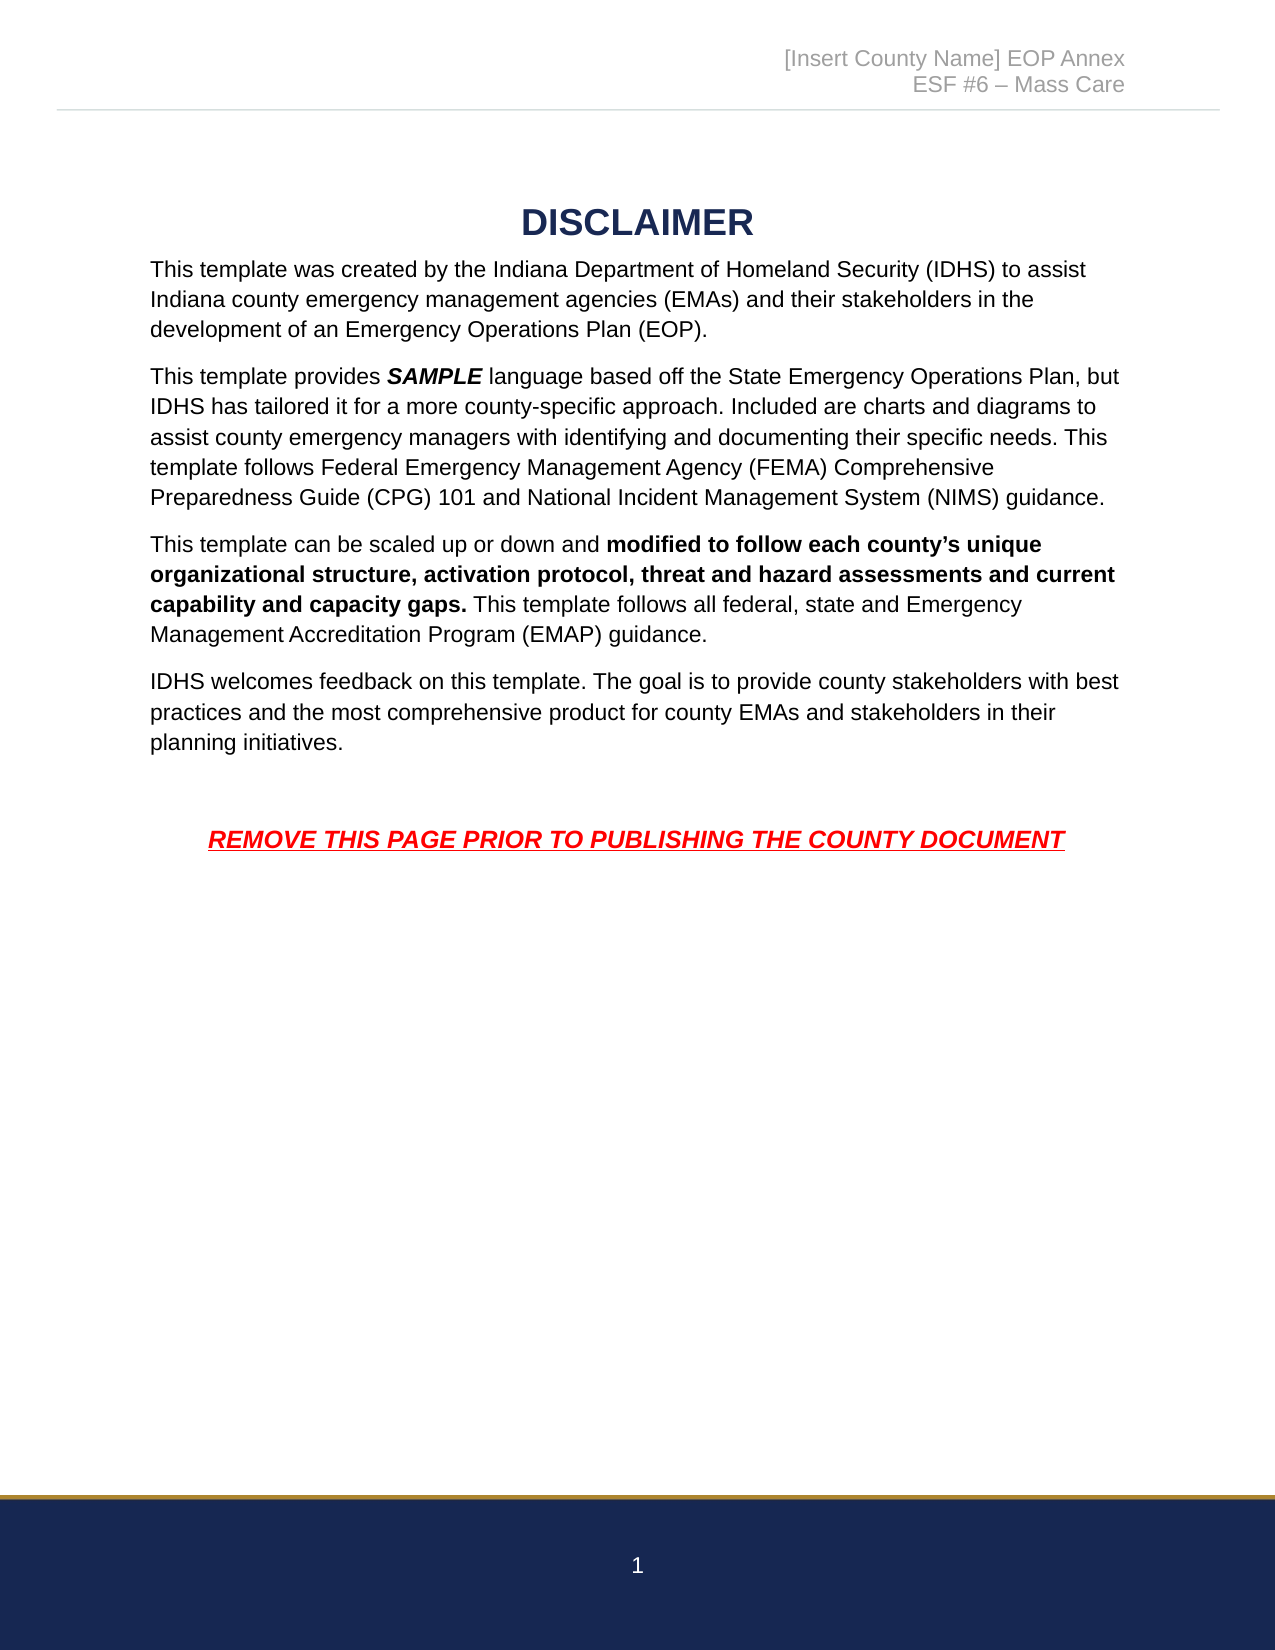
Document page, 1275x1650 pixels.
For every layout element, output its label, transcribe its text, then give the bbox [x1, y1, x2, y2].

text REMOVE THIS PAGE PRIOR TO PUBLISHING THE COUNTY DOCUMENT [150, 825, 1125, 854]
text This template was created by the Indiana Department of Homeland Security (IDHS) to assist Indiana county emergency management agencies (EMAs) and their stakeholders in the development of an Emergency Operations Plan (EOP). [150, 256, 1125, 343]
picture [0, 0, 1275, 149]
text This template provides SAMPLE language based off the State Emergency Operations Plan, but IDHS has tailored it for a more county-specific approach. Included are charts and diagrams to assist county emergency managers with identifying and documenting their specific needs. This template follows Federal Emergency Management Agency (FEMA) Comprehensive Preparedness Guide (CPG) 101 and National Incident Management System (NIMS) guidance. [150, 363, 1125, 510]
subtitle DISCLAIMER [150, 200, 1125, 243]
text IDHS welcomes feedback on this template. The goal is to provide county stakeholders with best practices and the most comprehensive product for county EMAs and stakeholders in their planning initiatives. [150, 668, 1125, 755]
text This template can be scaled up or down and modified to follow each county’s unique organizational structure, activation protocol, threat and hazard assessments and current capability and capacity gaps. This template follows all federal, state and Emergency Management Accreditation Program (EMAP) guidance. [150, 531, 1125, 648]
picture [0, 1495, 1275, 1650]
